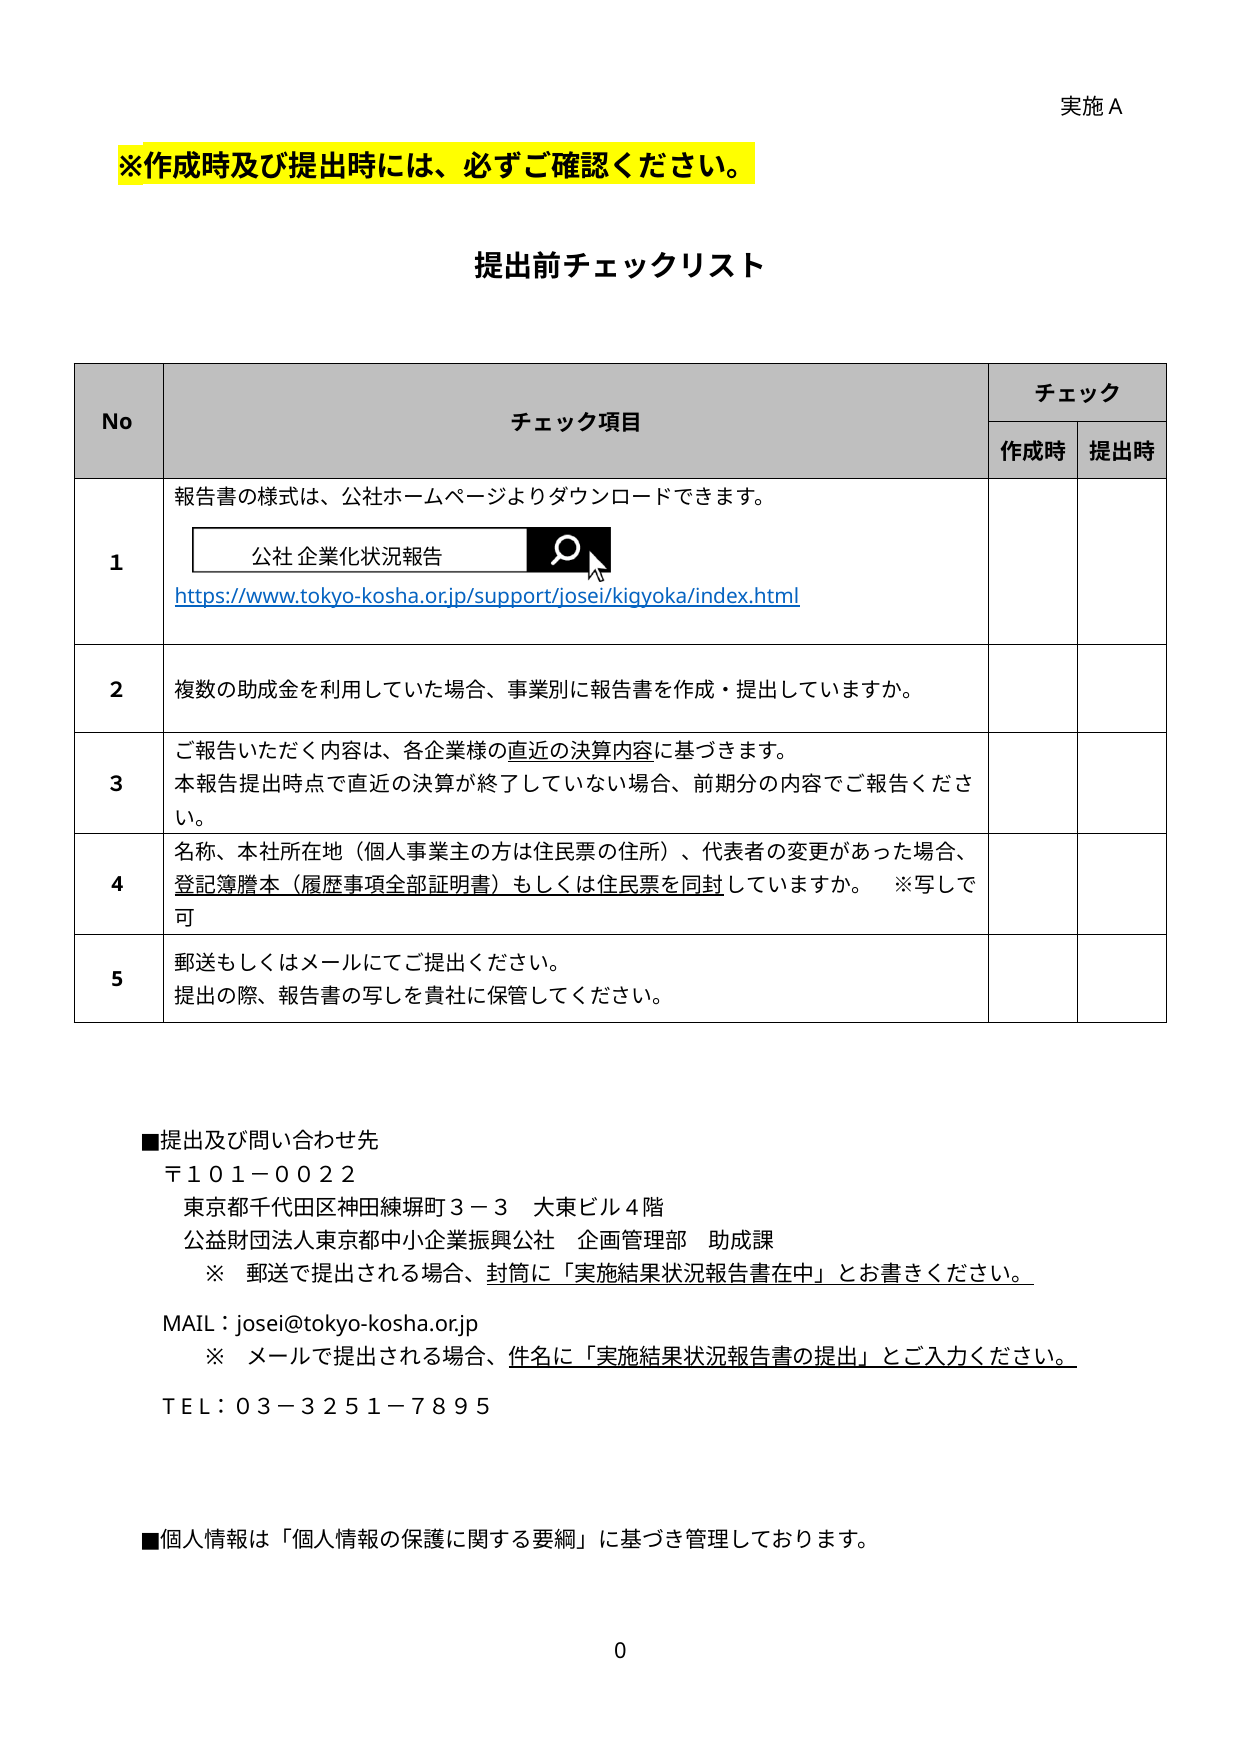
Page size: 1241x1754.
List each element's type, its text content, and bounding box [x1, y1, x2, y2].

table_cell 4 [75, 834, 163, 933]
table_cell [989, 733, 1077, 833]
picture [192, 527, 611, 582]
table_cell [1078, 645, 1166, 732]
table_cell １ [75, 479, 163, 643]
text TEL：０３－３２５１－７８９５ [118, 1388, 1122, 1422]
table_cell 作成時 [989, 422, 1077, 478]
table_cell [989, 935, 1077, 1022]
text 提出前チェックリスト [118, 230, 1122, 296]
table_header チェック [989, 364, 1166, 421]
table_cell [989, 645, 1077, 732]
text ※ 郵送で提出される場合、封筒に「実施結果状況報告書在中」とお書きください。 [118, 1256, 1122, 1289]
table_cell [989, 479, 1077, 643]
table_cell [1078, 834, 1166, 933]
text 公益財団法人東京都中小企業振興公社 企画管理部 助成課 [118, 1222, 1122, 1256]
table_cell ご報告いただく内容は、各企業様の直近の決算内容に基づきます。 本報告提出時点で直近の決算が終了していない場合、前期分の内容でご報告ください。 [164, 733, 988, 833]
table_cell [1078, 479, 1166, 643]
text ※作成時及び提出時には、必ずご確認ください。 [118, 130, 1122, 197]
text ※ メールで提出される場合、件名に「実施結果状況報告書の提出」とご入力ください。 [118, 1339, 1122, 1372]
table_cell 5 [75, 935, 163, 1022]
text MAIL：josei@tokyo-kosha.or.jp [118, 1305, 1122, 1339]
text ■提出及び問い合わせ先 [118, 1123, 1026, 1156]
table_header チェック項目 [164, 364, 988, 478]
table_cell 複数の助成金を利用していた場合、事業別に報告書を作成・提出していますか。 [164, 645, 988, 732]
table_cell [1078, 935, 1166, 1022]
table_cell 報告書の様式は、公社ホームページよりダウンロードできます。 https://www.tokyo-kosha.or.jp/support/josei/kigyoka/index.html [164, 479, 988, 643]
text 〒１０１－００２２ [118, 1156, 1026, 1189]
text 東京都千代田区神田練塀町３－３ 大東ビル4階 [118, 1189, 1026, 1222]
table_cell [1078, 733, 1166, 833]
table_cell [989, 834, 1077, 933]
table_cell ２ [75, 645, 163, 732]
text ■個人情報は「個人情報の保護に関する要綱」に基づき管理しております。 [118, 1521, 1122, 1554]
table_cell 郵送もしくはメールにてご提出ください。 提出の際、報告書の写しを貴社に保管してください。 [164, 935, 988, 1022]
table_cell ３ [75, 733, 163, 833]
table_cell 提出時 [1078, 422, 1166, 478]
table_header No [75, 364, 163, 478]
table_cell 名称、本社所在地（個人事業主の方は住民票の住所）、代表者の変更があった場合、登記簿謄本（履歴事項全部証明書）もしくは住民票を同封していますか。 ※写しで可 [164, 834, 988, 933]
